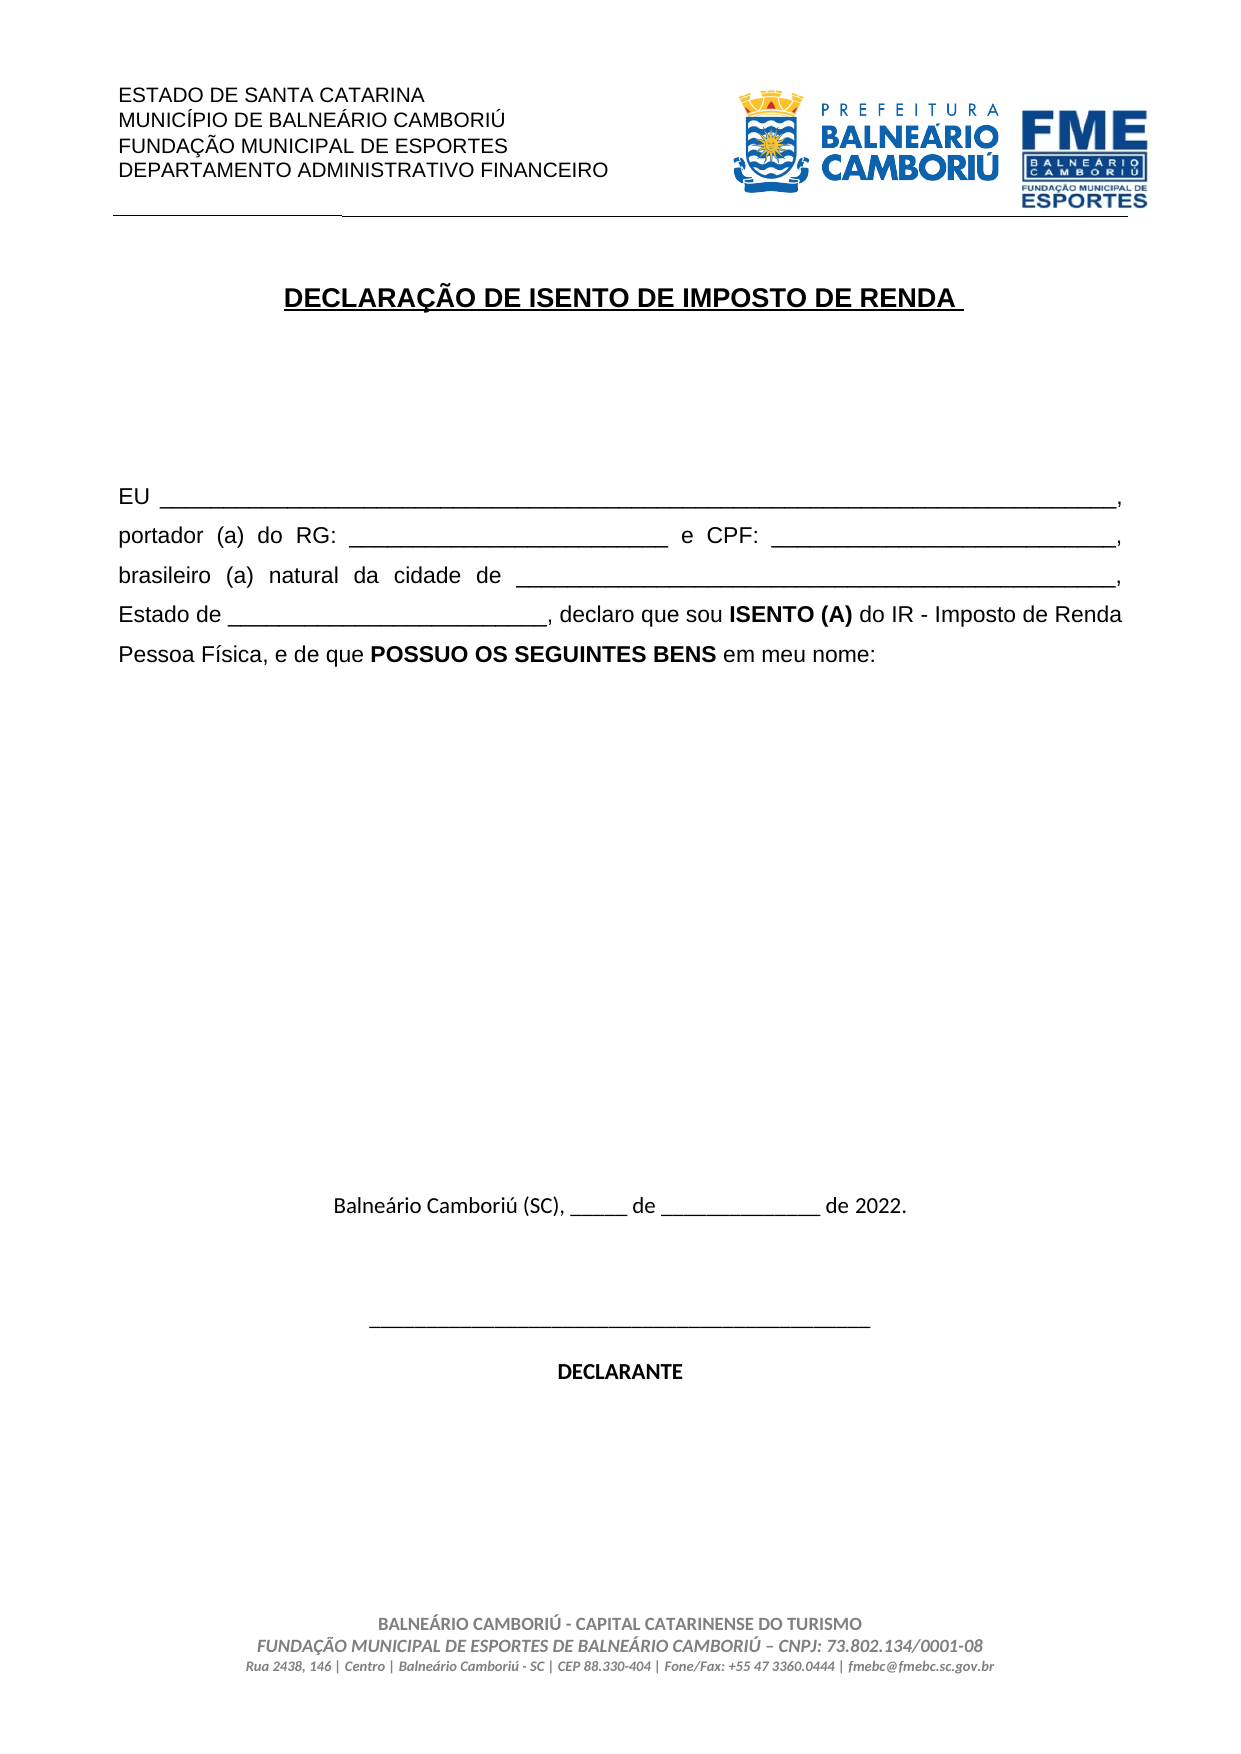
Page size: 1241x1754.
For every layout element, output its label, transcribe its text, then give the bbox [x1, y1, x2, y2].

text EU ___________________________________________________________________________, portador (a) do RG: _________________________ e CPF: ___________________________, brasileiro (a) natural da cidade de _______________________________________________, Estado de _________________________, declaro que sou ISENTO (A) do IR - Imposto de Renda Pessoa Física, e de que POSSUO OS SEGUINTES BENS em meu nome: [118, 483, 1122, 667]
text ____________________________________________ [118, 1303, 1122, 1331]
text Balneário Camboriú (SC), _____ de ______________ de 2022. [118, 1191, 1122, 1219]
picture [733, 89, 999, 193]
text DECLARANTE [118, 1357, 1122, 1385]
picture [1019, 108, 1149, 209]
text DECLARAÇÃO DE ISENTO DE IMPOSTO DE RENDA [118, 282, 1122, 313]
